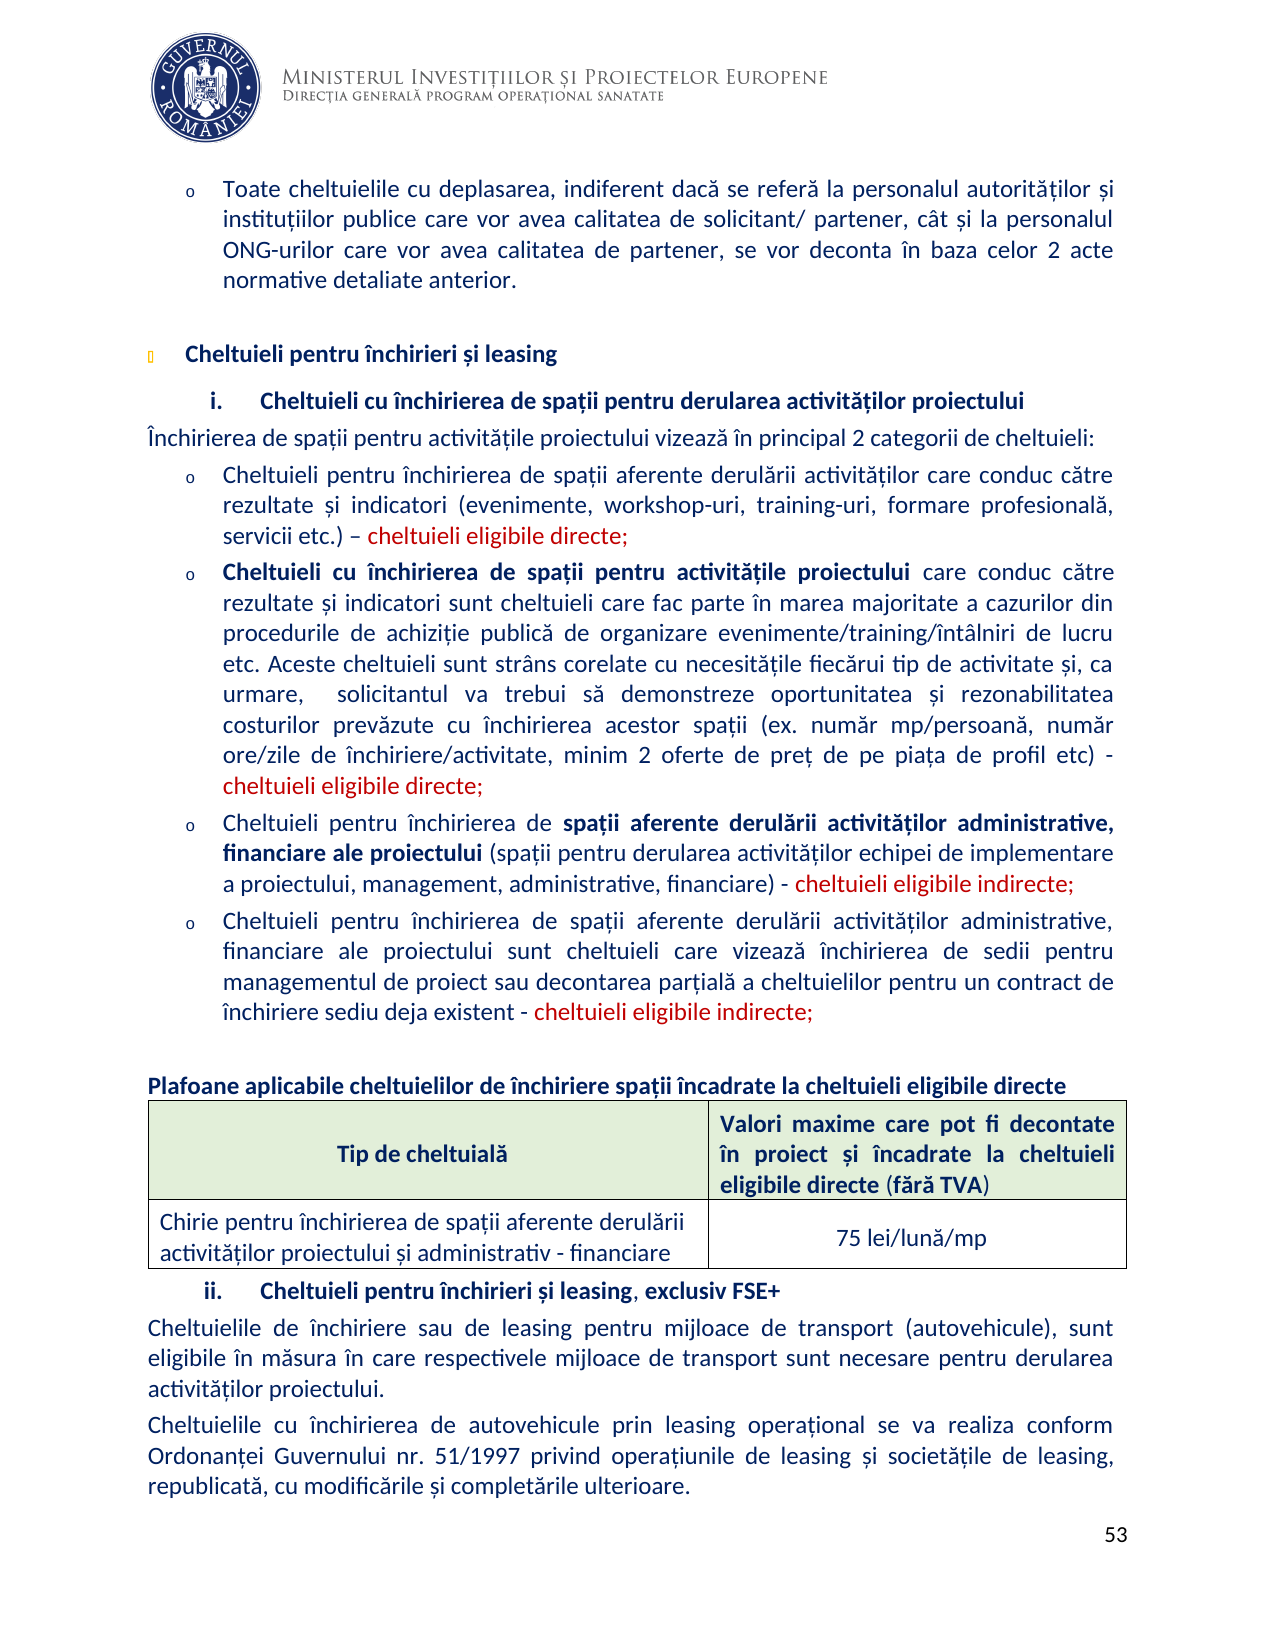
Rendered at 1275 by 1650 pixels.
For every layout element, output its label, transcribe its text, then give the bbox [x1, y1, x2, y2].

list Cheltuieli pentru închirieri și leasing [148, 338, 1115, 368]
table_cell Chirie pentru închirierea de spații aferente derulării activităților proiectului și administrativ - financiare [149, 1200, 708, 1268]
table_header Valori maxime care pot fi decontate în proiect și încadrate la cheltuieli eligibile directe (fără TVA) [709, 1101, 1126, 1199]
list Cheltuieli pentru închirierea de spații aferente derulării activităților administrative, financiare ale proiectului sunt cheltuieli care vizează închirierea de sedii pentru managementul de proiect sau decontarea parțială a cheltuielilor pentru un contract de închiriere sediu deja existent - cheltuieli eligibile indirecte; [185, 905, 1115, 1027]
list Cheltuieli cu închirierea de spații pentru activitățile proiectului care conduc către rezultate și indicatori sunt cheltuieli care fac parte în marea majoritate a cazurilor din procedurile de achiziție publică de organizare evenimente/training/întâlniri de lucru etc. Aceste cheltuieli sunt strâns corelate cu necesitățile fiecărui tip de activitate și, ca urmare, solicitantul va trebui să demonstreze oportunitatea și rezonabilitatea costurilor prevăzute cu închirierea acestor spații (ex. număr mp/persoană, număr ore/zile de închiriere/activitate, minim 2 oferte de preț de pe piața de profil etc) - cheltuieli eligibile directe; [185, 557, 1115, 801]
table_cell 75 lei/lună/mp [709, 1200, 1126, 1268]
list Cheltuieli pentru închirieri și leasing, exclusiv FSE+ [223, 1275, 1115, 1305]
text Cheltuielile cu închirierea de autovehicule prin leasing operațional se va realiza conform Ordonanței Guvernului nr. 51/1997 privind operațiunile de leasing şi societățile de leasing, republicată, cu modificările și completările ulterioare. [148, 1409, 1115, 1501]
list Toate cheltuielile cu deplasarea, indiferent dacă se referă la personalul autorităţilor şi instituţiilor publice care vor avea calitatea de solicitant/ partener, cât și la personalul ONG-urilor care vor avea calitatea de partener, se vor deconta în baza celor 2 acte normative detaliate anterior. [185, 173, 1115, 295]
list Cheltuieli cu închirierea de spații pentru derularea activităților proiectului [223, 385, 1115, 416]
text Închirierea de spații pentru activitățile proiectului vizează în principal 2 categorii de cheltuieli: [148, 422, 1115, 452]
list Cheltuieli pentru închirierea de spații aferente derulării activităților administrative, financiare ale proiectului (spații pentru derularea activităților echipei de implementare a proiectului, management, administrative, financiare) - cheltuieli eligibile indirecte; [185, 807, 1115, 898]
text Cheltuielile de închiriere sau de leasing pentru mijloace de transport (autovehicule), sunt eligibile în măsura în care respectivele mijloace de transport sunt necesare pentru derularea activităților proiectului. [148, 1312, 1115, 1403]
picture [147, 29, 852, 145]
list Cheltuieli pentru închirierea de spații aferente derulării activităților care conduc către rezultate și indicatori (evenimente, workshop-uri, training-uri, formare profesională, servicii etc.) – cheltuieli eligibile directe; [185, 459, 1115, 550]
text Plafoane aplicabile cheltuielilor de închiriere spații încadrate la cheltuieli eligibile directe [148, 1070, 1115, 1100]
table_header Tip de cheltuială [149, 1101, 708, 1199]
